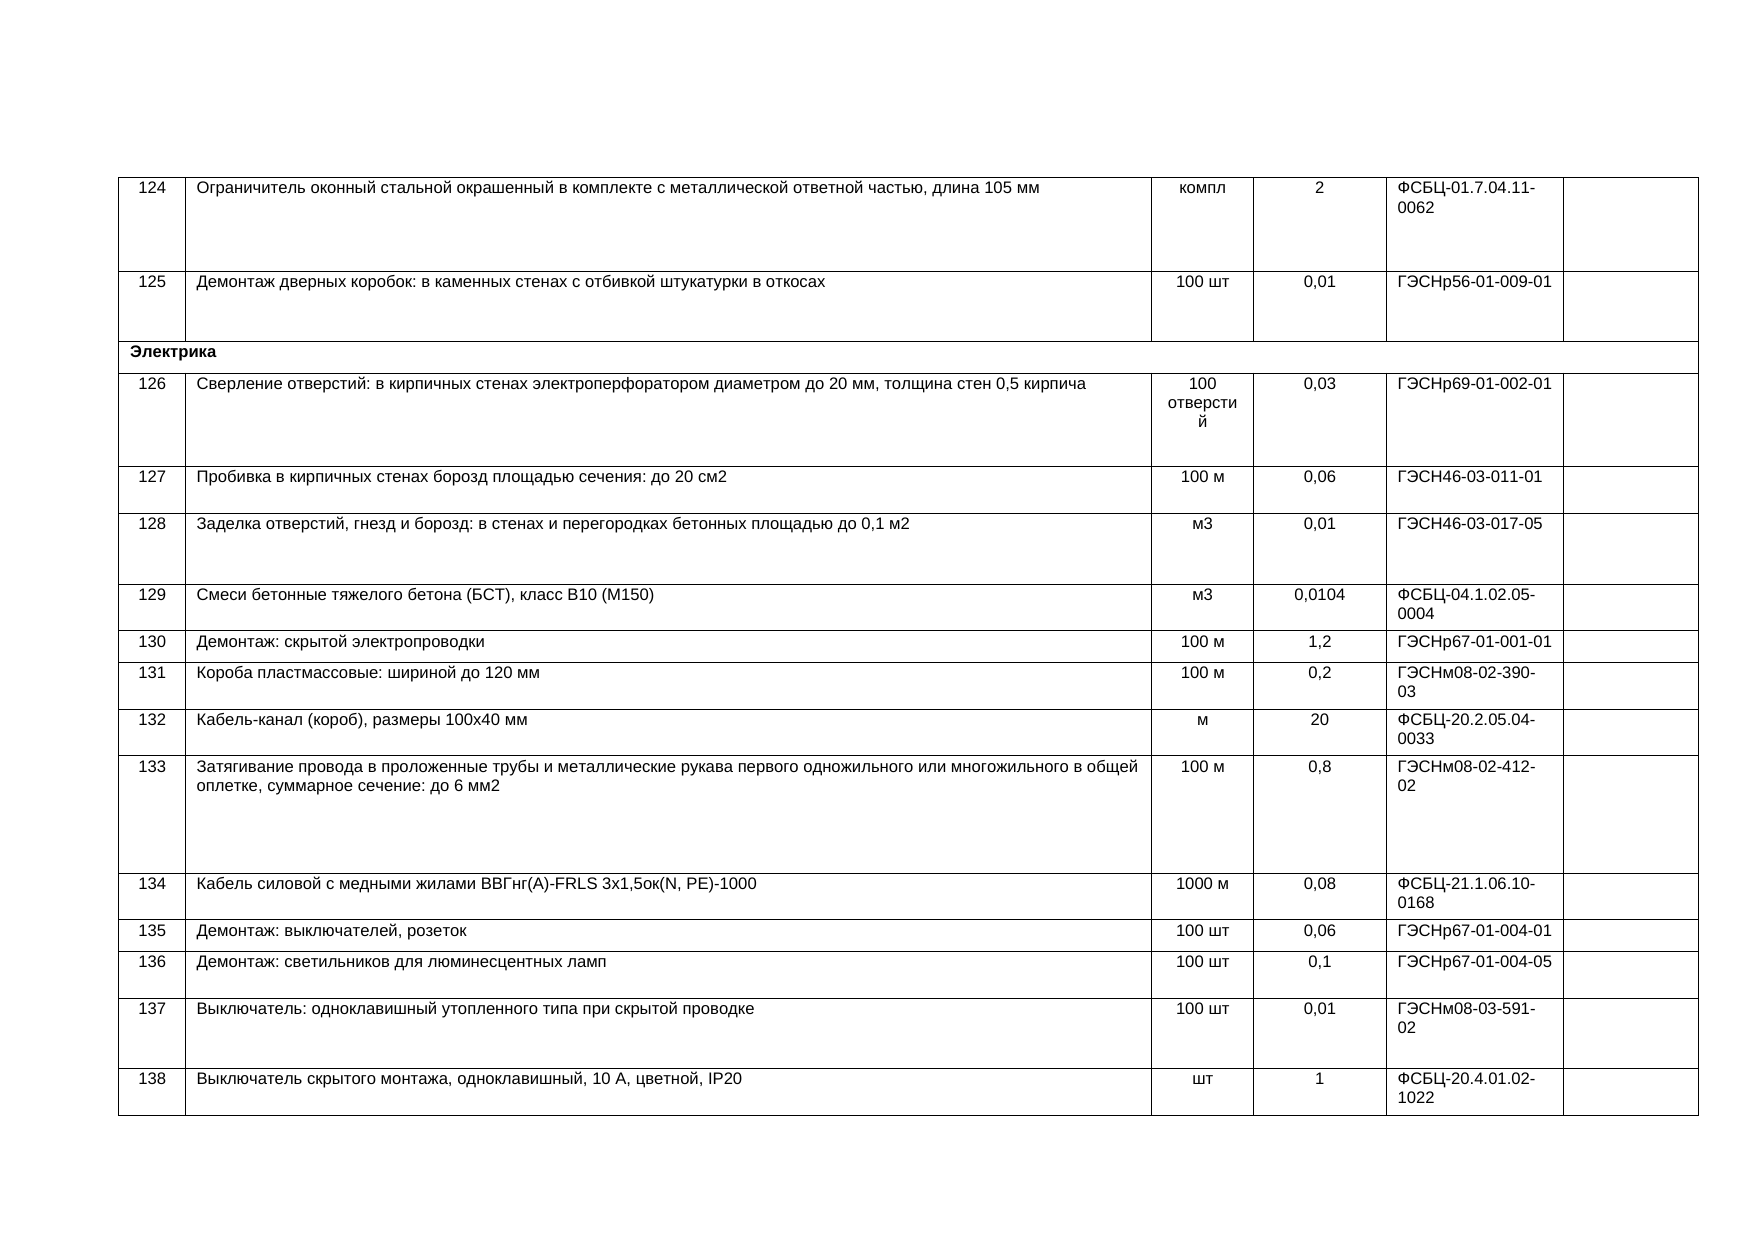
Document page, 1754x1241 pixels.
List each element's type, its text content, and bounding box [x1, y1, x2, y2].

table_cell 0,01 [1254, 272, 1386, 341]
table_cell 100 м [1152, 631, 1253, 662]
table_cell Демонтаж: светильников для люминесцентных ламп [186, 952, 1151, 997]
table_cell [1564, 631, 1698, 662]
table_cell м3 [1152, 514, 1253, 583]
table_cell 131 [119, 663, 185, 708]
table_cell 0,0104 [1254, 585, 1386, 630]
table_cell ГЭСНм08-02-412-02 [1387, 756, 1563, 872]
table_cell 132 [119, 710, 185, 755]
table_cell 125 [119, 272, 185, 341]
table_cell 129 [119, 585, 185, 630]
table_cell Пробивка в кирпичных стенах борозд площадью сечения: до 20 см2 [186, 467, 1151, 513]
table_cell 133 [119, 756, 185, 872]
table_cell ГЭСНр69-01-002-01 [1387, 374, 1563, 466]
table_cell ФСБЦ-01.7.04.11-0062 [1387, 178, 1563, 271]
table_cell Смеси бетонные тяжелого бетона (БСТ), класс В10 (М150) [186, 585, 1151, 630]
table_cell 138 [119, 1069, 185, 1115]
table_cell Выключатель скрытого монтажа, одноклавишный, 10 А, цветной, IP20 [186, 1069, 1151, 1115]
table_cell Демонтаж дверных коробок: в каменных стенах с отбивкой штукатурки в откосах [186, 272, 1151, 341]
table_cell компл [1152, 178, 1253, 271]
table_cell ФСБЦ-04.1.02.05-0004 [1387, 585, 1563, 630]
table_cell Затягивание провода в проложенные трубы и металлические рукава первого одножильного или многожильного в общей оплетке, суммарное сечение: до 6 мм2 [186, 756, 1151, 872]
table_cell Электрика [119, 342, 1698, 372]
table_cell [1564, 874, 1698, 919]
table_cell [1564, 514, 1698, 583]
table_cell м [1152, 710, 1253, 755]
table_cell [1564, 585, 1698, 630]
table_cell 126 [119, 374, 185, 466]
table_cell [1564, 178, 1698, 271]
table_cell 0,08 [1254, 874, 1386, 919]
table_cell 100 м [1152, 756, 1253, 872]
table_cell [1564, 920, 1698, 951]
table_cell [1564, 663, 1698, 708]
table_cell 0,03 [1254, 374, 1386, 466]
table_cell 127 [119, 467, 185, 513]
table_cell 130 [119, 631, 185, 662]
table_cell ГЭСНм08-03-591-02 [1387, 999, 1563, 1068]
table_cell 100 шт [1152, 272, 1253, 341]
table_cell ГЭСНр67-01-004-05 [1387, 952, 1563, 997]
table_cell Заделка отверстий, гнезд и борозд: в стенах и перегородках бетонных площадью до 0,1 м2 [186, 514, 1151, 583]
table_cell 100 шт [1152, 920, 1253, 951]
table_cell 0,06 [1254, 920, 1386, 951]
table_cell Кабель силовой с медными жилами ВВГнг(A)-FRLS 3х1,5ок(N, PE)-1000 [186, 874, 1151, 919]
table_cell 136 [119, 952, 185, 997]
table_cell ФСБЦ-20.4.01.02-1022 [1387, 1069, 1563, 1115]
table_cell ГЭСНр67-01-004-01 [1387, 920, 1563, 951]
table_cell [1564, 467, 1698, 513]
table_cell [1564, 272, 1698, 341]
table_cell 134 [119, 874, 185, 919]
table_cell ГЭСНм08-02-390-03 [1387, 663, 1563, 708]
table_cell [1564, 710, 1698, 755]
table_cell 20 [1254, 710, 1386, 755]
table_cell Демонтаж: скрытой электропроводки [186, 631, 1151, 662]
table_cell [1564, 952, 1698, 997]
table_cell 137 [119, 999, 185, 1068]
table_cell ФСБЦ-20.2.05.04-0033 [1387, 710, 1563, 755]
table_cell 0,01 [1254, 514, 1386, 583]
table_cell ФСБЦ-21.1.06.10-0168 [1387, 874, 1563, 919]
table_cell 124 [119, 178, 185, 271]
table_cell 100 м [1152, 663, 1253, 708]
table_cell 0,8 [1254, 756, 1386, 872]
table_cell 0,01 [1254, 999, 1386, 1068]
table_cell 100 м [1152, 467, 1253, 513]
table_cell 1 [1254, 1069, 1386, 1115]
table_cell Сверление отверстий: в кирпичных стенах электроперфоратором диаметром до 20 мм, толщина стен 0,5 кирпича [186, 374, 1151, 466]
table_cell 100 отверстий [1152, 374, 1253, 466]
table_cell Демонтаж: выключателей, розеток [186, 920, 1151, 951]
table_cell шт [1152, 1069, 1253, 1115]
table_cell Выключатель: одноклавишный утопленного типа при скрытой проводке [186, 999, 1151, 1068]
table_cell Ограничитель оконный стальной окрашенный в комплекте с металлической ответной частью, длина 105 мм [186, 178, 1151, 271]
table_cell [1564, 1069, 1698, 1115]
table_cell 100 шт [1152, 952, 1253, 997]
table_cell 0,1 [1254, 952, 1386, 997]
table_cell [1564, 374, 1698, 466]
table_cell Кабель-канал (короб), размеры 100х40 мм [186, 710, 1151, 755]
table_cell 128 [119, 514, 185, 583]
table_cell м3 [1152, 585, 1253, 630]
table_cell ГЭСНр67-01-001-01 [1387, 631, 1563, 662]
table_cell 1000 м [1152, 874, 1253, 919]
table_cell 0,06 [1254, 467, 1386, 513]
table_cell ГЭСН46-03-017-05 [1387, 514, 1563, 583]
table_cell [1564, 756, 1698, 872]
table_cell 1,2 [1254, 631, 1386, 662]
table_cell 135 [119, 920, 185, 951]
table_cell 100 шт [1152, 999, 1253, 1068]
table_cell [1564, 999, 1698, 1068]
table_cell ГЭСНр56-01-009-01 [1387, 272, 1563, 341]
table_cell 2 [1254, 178, 1386, 271]
table_cell ГЭСН46-03-011-01 [1387, 467, 1563, 513]
table_cell 0,2 [1254, 663, 1386, 708]
table_cell Короба пластмассовые: шириной до 120 мм [186, 663, 1151, 708]
